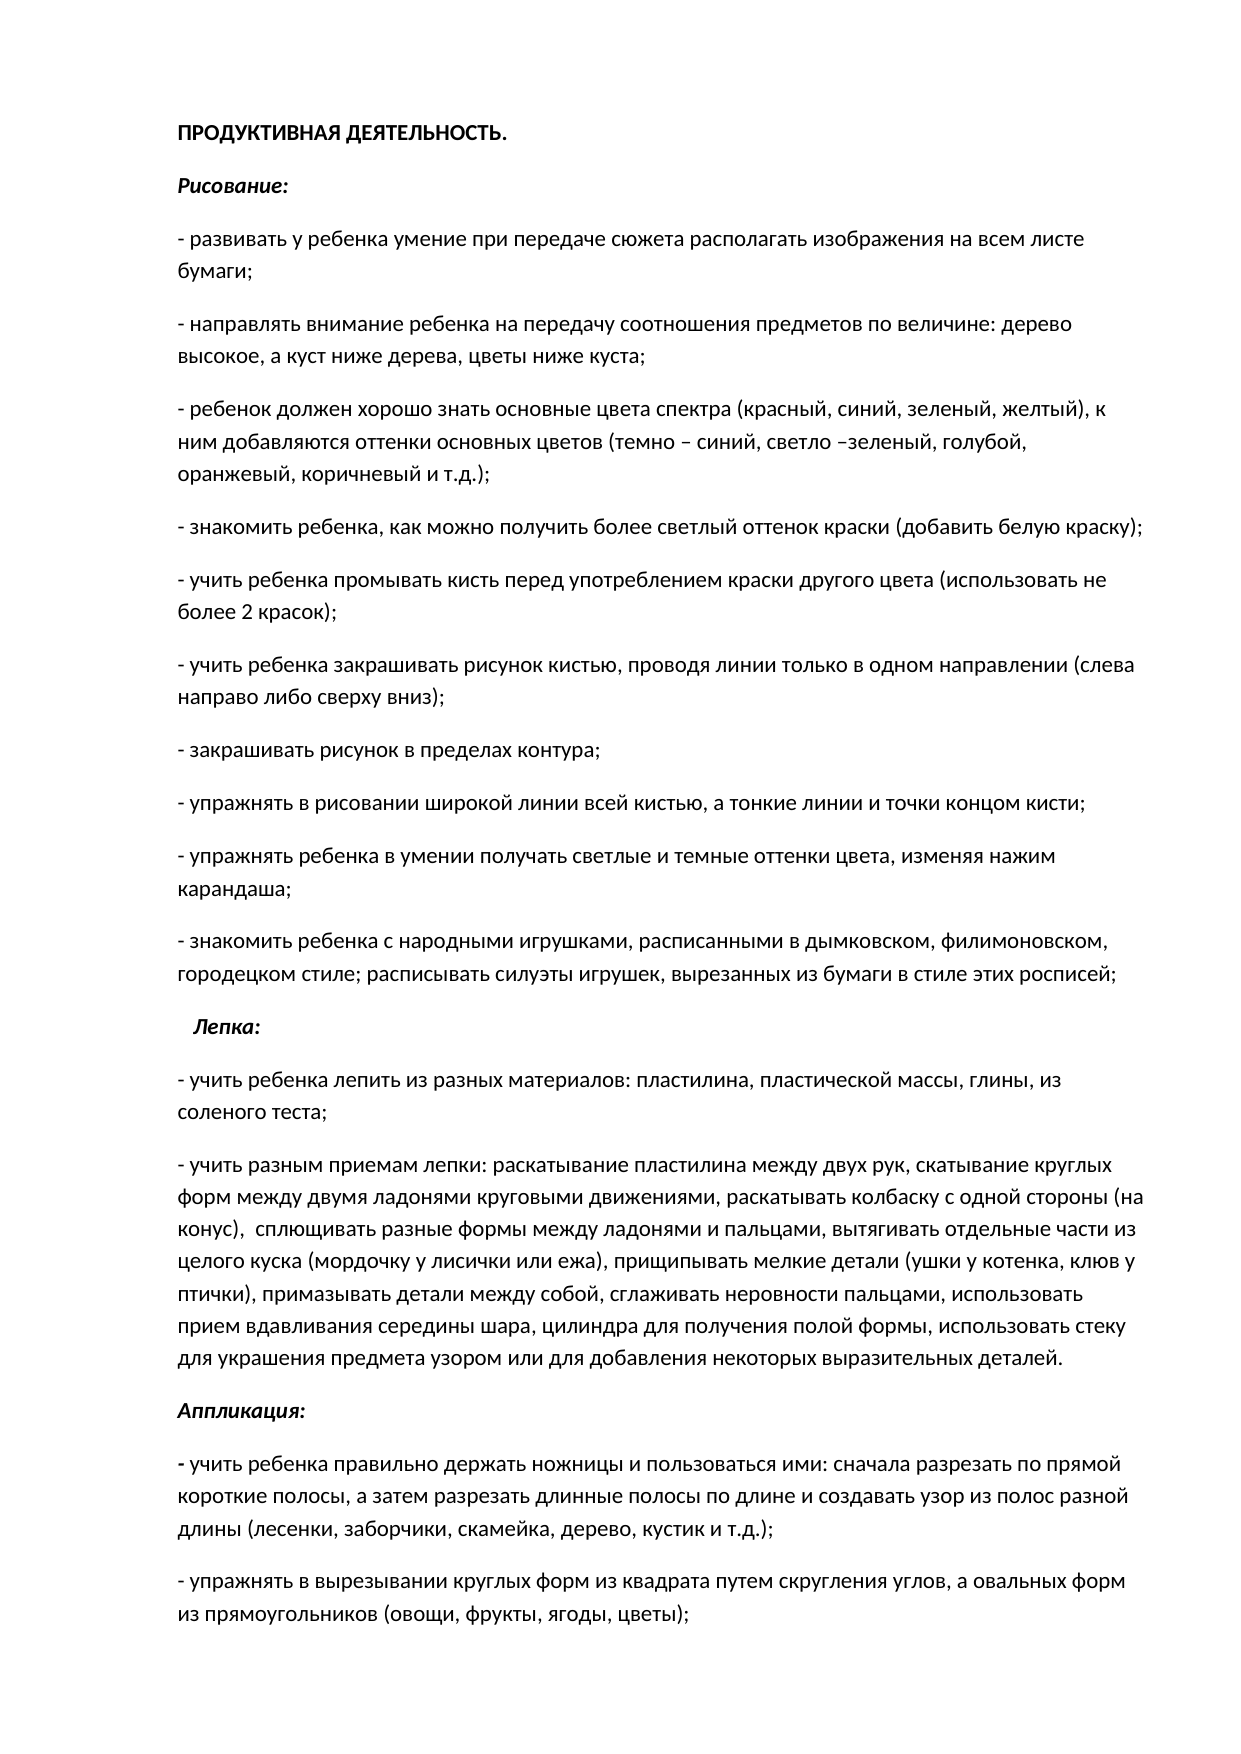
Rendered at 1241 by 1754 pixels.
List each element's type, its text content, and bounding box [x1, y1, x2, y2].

text - учить разным приемам лепки: раскатывание пластилина между двух рук, скатывание круглых форм между двумя ладонями круговыми движениями, раскатывать колбаску с одной стороны (на конус), сплющивать разные формы между ладонями и пальцами, вытягивать отдельные части из целого куска (мордочку у лисички или ежа), прищипывать мелкие детали (ушки у котенка, клюв у птички), примазывать детали между собой, сглаживать неровности пальцами, использовать прием вдавливания середины шара, цилиндра для получения полой формы, использовать стеку для украшения предмета узором или для добавления некоторых выразительных деталей. [177, 1150, 1152, 1371]
text - упражнять в вырезывании круглых форм из квадрата путем скругления углов, а овальных форм из прямоугольников (овощи, фрукты, ягоды, цветы); [177, 1567, 1152, 1627]
text - учить ребенка лепить из разных материалов: пластилина, пластической массы, глины, из соленого теста; [177, 1065, 1152, 1125]
text Аппликация: [177, 1396, 1152, 1424]
text - направлять внимание ребенка на передачу соотношения предметов по величине: дерево высокое, а куст ниже дерева, цветы ниже куста; [177, 309, 1152, 369]
text - знакомить ребенка, как можно получить более светлый оттенок краски (добавить белую краску); [177, 512, 1152, 540]
text Рисование: [177, 171, 1152, 199]
text - учить ребенка промывать кисть перед употреблением краски другого цвета (использовать не более 2 красок); [177, 565, 1152, 625]
text - закрашивать рисунок в пределах контура; [177, 735, 1152, 763]
text Лепка: [177, 1012, 1152, 1040]
text - знакомить ребенка с народными игрушками, расписанными в дымковском, филимоновском, городецком стиле; расписывать силуэты игрушек, вырезанных из бумаги в стиле этих росписей; [177, 927, 1152, 987]
text - развивать у ребенка умение при передаче сюжета располагать изображения на всем листе бумаги; [177, 224, 1152, 284]
text - упражнять ребенка в умении получать светлые и темные оттенки цвета, изменяя нажим карандаша; [177, 841, 1152, 902]
text - учить ребенка закрашивать рисунок кистью, проводя линии только в одном направлении (слева направо либо сверху вниз); [177, 650, 1152, 710]
text - учить ребенка правильно держать ножницы и пользоваться ими: сначала разрезать по прямой короткие полосы, а затем разрезать длинные полосы по длине и создавать узор из полос разной длины (лесенки, заборчики, скамейка, дерево, кустик и т.д.); [177, 1449, 1152, 1542]
text ПРОДУКТИВНАЯ ДЕЯТЕЛЬНОСТЬ. [177, 118, 1152, 146]
text - упражнять в рисовании широкой линии всей кистью, а тонкие линии и точки концом кисти; [177, 788, 1152, 816]
text - ребенок должен хорошо знать основные цвета спектра (красный, синий, зеленый, желтый), к ним добавляются оттенки основных цветов (темно – синий, светло –зеленый, голубой, оранжевый, коричневый и т.д.); [177, 394, 1152, 487]
